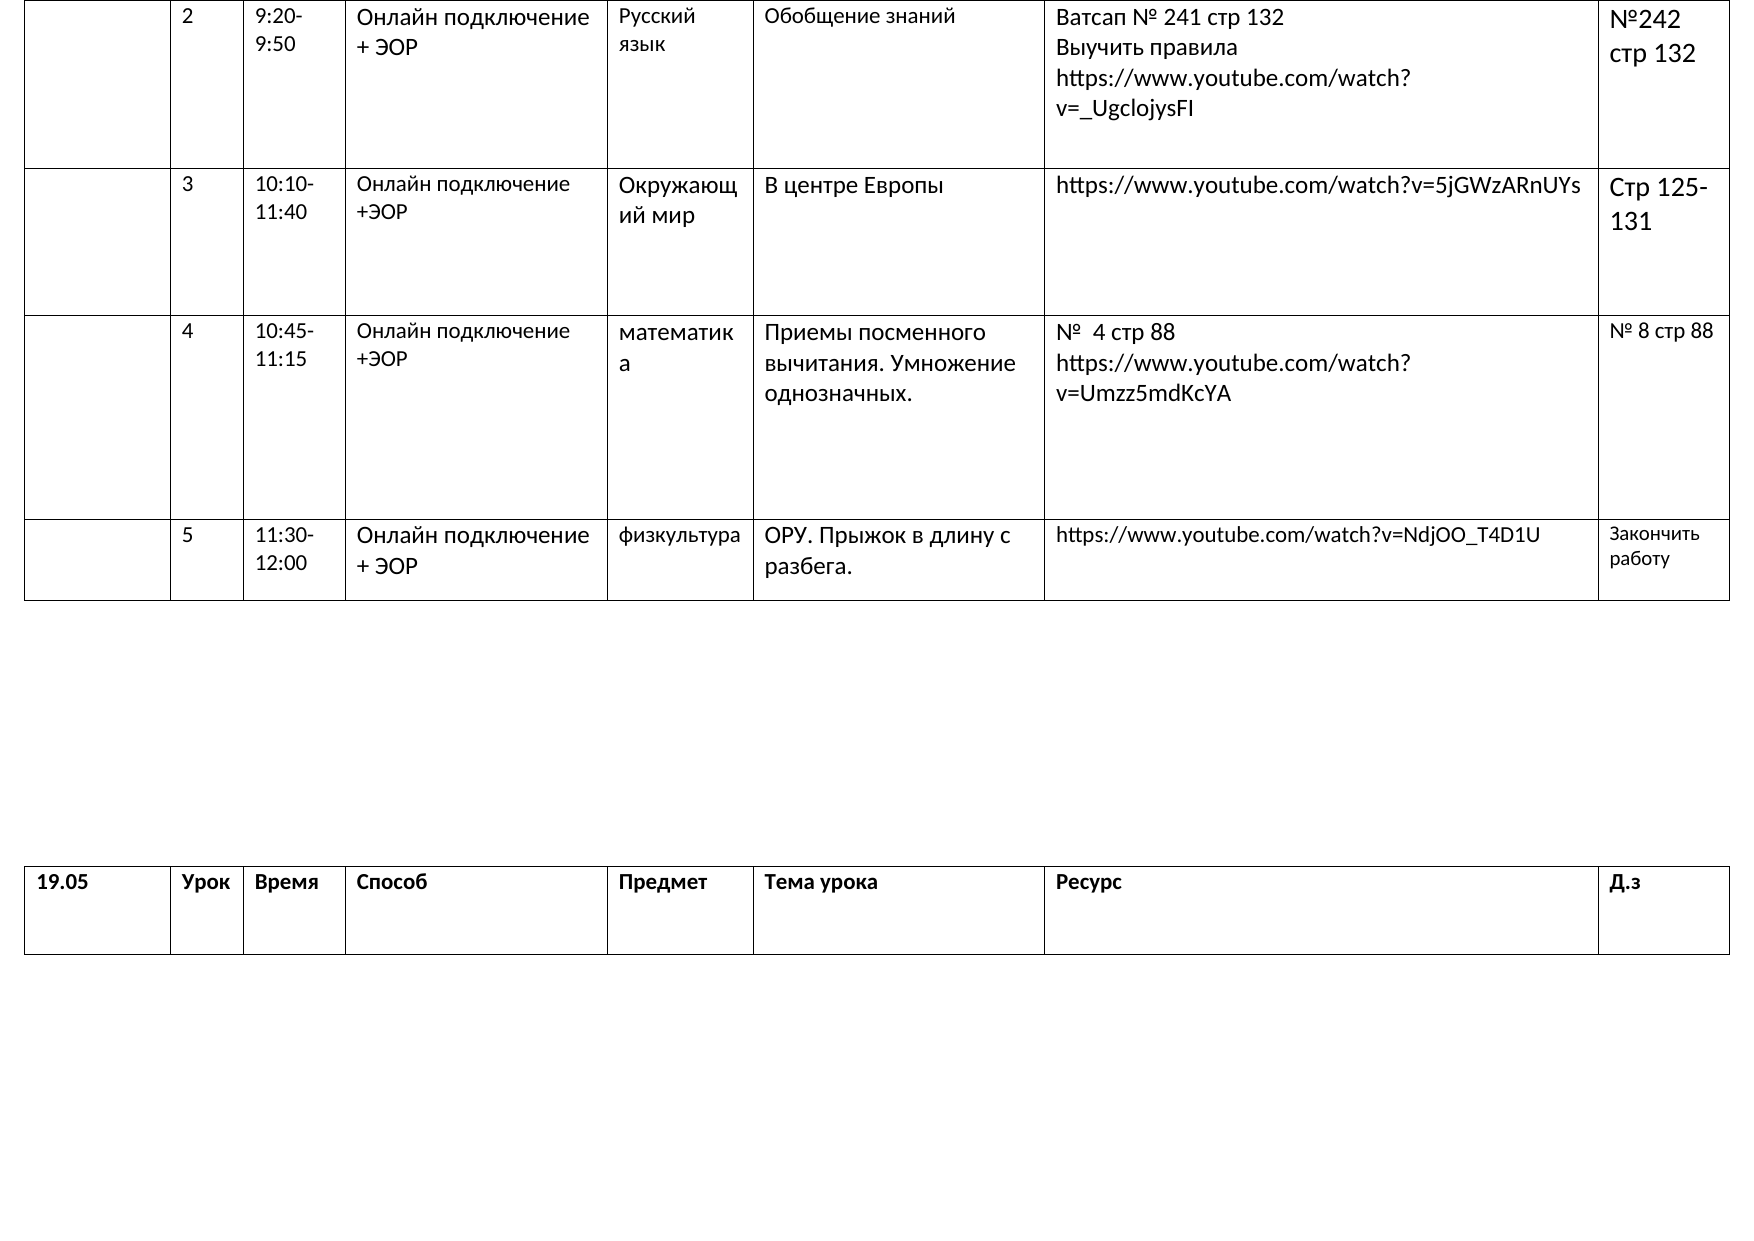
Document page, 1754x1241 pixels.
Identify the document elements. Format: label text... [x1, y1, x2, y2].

table_cell Русский язык [608, 1, 753, 168]
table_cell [346, 1, 607, 168]
table_header Способ [346, 867, 607, 954]
table_cell 10:45-11:15 [244, 316, 345, 519]
table_cell [25, 169, 170, 315]
table_cell 2 [171, 1, 243, 168]
table_cell Обобщение знаний [754, 1, 1044, 168]
table_cell 4 [171, 316, 243, 519]
table_cell Ватсап № 241 стр 132 Выучить правила https://www.youtube.com/watch?v=_UgclojysFI [1045, 1, 1598, 168]
table_cell 10:10-11:40 [244, 169, 345, 315]
table_cell Приемы посменного вычитания. Умножение однозначных. [754, 316, 1044, 519]
table_header Тема урока [754, 867, 1044, 954]
table_cell № 8 стр 88 [1599, 316, 1729, 519]
table_cell [25, 520, 170, 600]
table_cell ОРУ. Прыжок в длину с разбега. [754, 520, 1044, 600]
table_header 19.05 [25, 867, 170, 954]
table_cell №242 стр 132 [1599, 1, 1729, 168]
table_cell Онлайн подключение + ЭОР [346, 520, 607, 600]
table_cell 3 [171, 169, 243, 315]
table_cell Стр 125-131 [1599, 169, 1729, 315]
table_cell 9:20-9:50 [244, 1, 345, 168]
table_cell Закончить работу [1599, 520, 1729, 600]
table_cell 5 [171, 520, 243, 600]
table_cell Онлайн подключение +ЭОР [346, 169, 607, 315]
table_cell № 4 стр 88 https://www.youtube.com/watch?v=Umzz5mdKcYA [1045, 316, 1598, 519]
table_cell В центре Европы [754, 169, 1044, 315]
table_header Предмет [608, 867, 753, 954]
table_cell Окружающий мир [608, 169, 753, 315]
table_header Ресурс [1045, 867, 1598, 954]
table_header Д.з [1599, 867, 1729, 954]
table_cell https://www.youtube.com/watch?v=NdjOO_T4D1U [1045, 520, 1598, 600]
table_cell математика [608, 316, 753, 519]
table_cell физкультура [608, 520, 753, 600]
table_cell Онлайн подключение +ЭОР [346, 316, 607, 519]
table_cell https://www.youtube.com/watch?v=5jGWzARnUYs [1045, 169, 1598, 315]
table_header Время [244, 867, 345, 954]
table_cell [25, 316, 170, 519]
table_cell [25, 1, 170, 168]
table_cell 11:30-12:00 [244, 520, 345, 600]
table_header Урок [171, 867, 243, 954]
